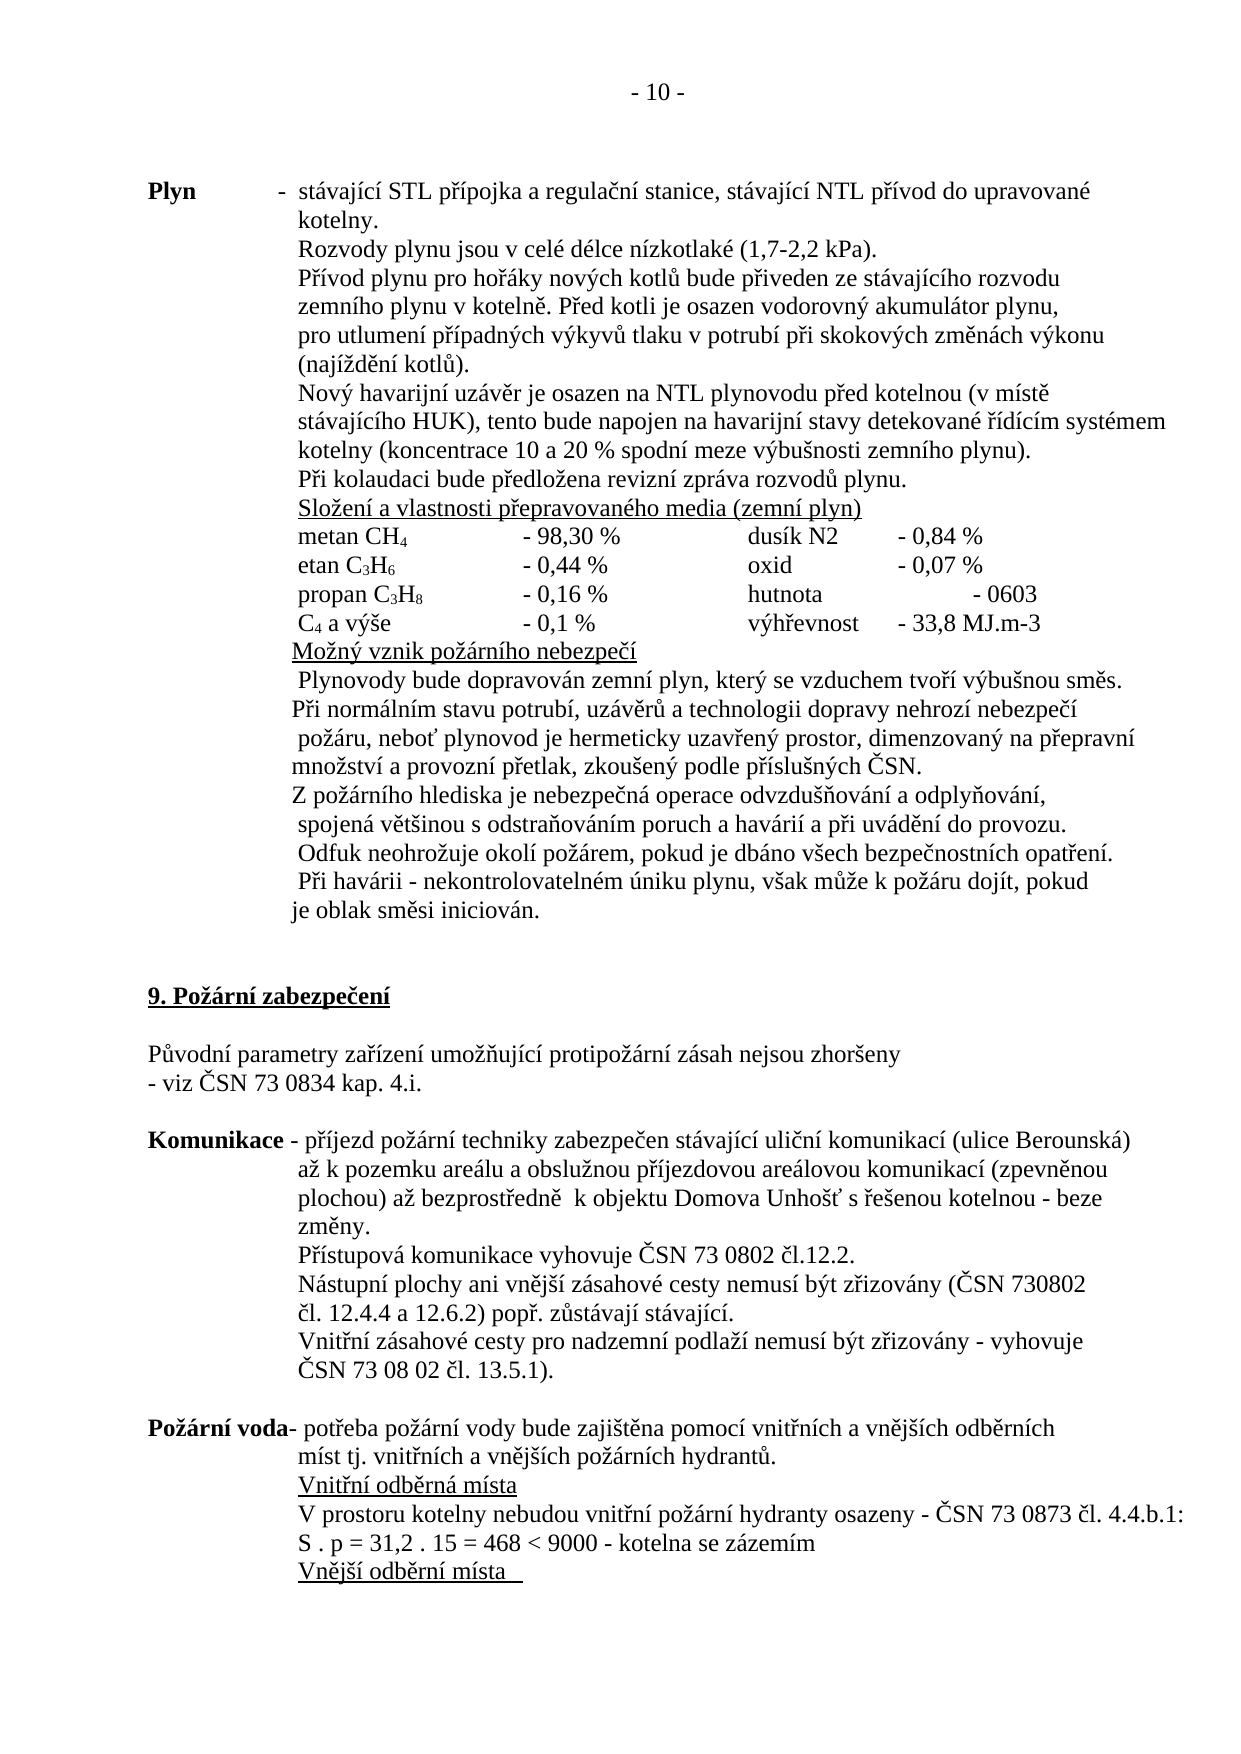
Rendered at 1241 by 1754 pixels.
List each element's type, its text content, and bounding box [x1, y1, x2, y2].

text Přístupová komunikace vyhovuje ČSN 73 0802 čl.12.2. [148, 1240, 1092, 1269]
text S . p = 31,2 . 15 = 468 < 9000 - kotelna se zázemím [148, 1528, 1092, 1556]
text Rozvody plynu jsou v celé délce nízkotlaké (1,7-2,2 kPa). [148, 234, 1092, 263]
text Přívod plynu pro hořáky nových kotlů bude přiveden ze stávajícího rozvodu [148, 263, 1152, 291]
text Při kolaudaci bude předložena revizní zpráva rozvodů plynu. [148, 464, 1107, 493]
text Odfuk neohrožuje okolí požárem, pokud je dbáno všech bezpečnostních opatření. [148, 838, 1122, 866]
text stávajícího HUK), tento bude napojen na havarijní stavy detekované řídícím systémem [148, 406, 1196, 435]
text čl. 12.4.4 a 12.6.2) popř. zůstávají stávající. [148, 1298, 1092, 1326]
text je oblak směsi iniciován. [148, 895, 1092, 924]
text C4 a výše - 0,1 % výhřevnost - 33,8 MJ.m-3 [148, 608, 1092, 636]
text Původní parametry zařízení umožňující protipožární zásah nejsou zhoršeny [148, 1039, 1092, 1068]
text etan C3H6 - 0,44 % oxid - 0,07 % [148, 550, 1092, 579]
text míst tj. vnitřních a vnějších požárních hydrantů. [148, 1441, 1092, 1470]
text kotelny (koncentrace 10 a 20 % spodní meze výbušnosti zemního plynu). [148, 435, 1092, 464]
text Komunikace - příjezd požární techniky zabezpečen stávající uliční komunikací (ulice Berounská) [148, 1125, 1137, 1154]
text Plyn - stávající STL přípojka a regulační stanice, stávající NTL přívod do upravované [148, 176, 1092, 205]
text ČSN 73 08 02 čl. 13.5.1). [148, 1355, 1092, 1384]
text Plynovody bude dopravován zemní plyn, který se vzduchem tvoří výbušnou směs. [148, 665, 1137, 694]
text množství a provozní přetlak, zkoušený podle příslušných ČSN. [148, 751, 1152, 780]
text požáru, neboť plynovod je hermeticky uzavřený prostor, dimenzovaný na přepravní [148, 723, 1152, 751]
text Požární voda- potřeba požární vody bude zajištěna pomocí vnitřních a vnějších odběrních [148, 1413, 1092, 1441]
text - viz ČSN 73 0834 kap. 4.i. [148, 1068, 1092, 1096]
text až k pozemku areálu a obslužnou příjezdovou areálovou komunikací (zpevněnou [148, 1154, 1137, 1183]
text Možný vznik požárního nebezpečí [148, 636, 1092, 665]
text Vnější odběrní místa [148, 1556, 1092, 1585]
text změny. [148, 1211, 1152, 1240]
text 9. Požární zabezpečení [148, 981, 1092, 1010]
text Nástupní plochy ani vnější zásahové cesty nemusí být zřizovány (ČSN 730802 [148, 1269, 1092, 1298]
text kotelny. [148, 205, 1092, 234]
text Při normálním stavu potrubí, uzávěrů a technologii dopravy nehrozí nebezpečí [148, 694, 1152, 723]
text Při havárii - nekontrolovatelném úniku plynu, však může k požáru dojít, pokud [148, 866, 1092, 895]
text Z požárního hlediska je nebezpečná operace odvzdušňování a odplyňování, [148, 780, 1092, 809]
text Složení a vlastnosti přepravovaného media (zemní plyn) [148, 493, 1092, 521]
text propan C3H8 - 0,16 % hutnota - 0603 [148, 579, 1092, 608]
text Nový havarijní uzávěr je osazen na NTL plynovodu před kotelnou (v místě [148, 378, 1092, 406]
text plochou) až bezprostředně k objektu Domova Unhošť s řešenou kotelnou - beze [148, 1183, 1152, 1211]
text V prostoru kotelny nebudou vnitřní požární hydranty osazeny - ČSN 73 0873 čl. 4.4.b.1: [148, 1499, 1196, 1528]
text Vnitřní zásahové cesty pro nadzemní podlaží nemusí být zřizovány - vyhovuje [148, 1326, 1092, 1355]
text (najíždění kotlů). [148, 349, 1152, 378]
text zemního plynu v kotelně. Před kotli je osazen vodorovný akumulátor plynu, [148, 291, 1152, 320]
text Vnitřní odběrná místa [148, 1470, 1240, 1499]
text pro utlumení případných výkyvů tlaku v potrubí při skokových změnách výkonu [148, 320, 1152, 349]
text spojená většinou s odstraňováním poruch a havárií a při uvádění do provozu. [148, 809, 1092, 838]
text metan CH4 - 98,30 % dusík N2 - 0,84 % [148, 521, 1092, 550]
